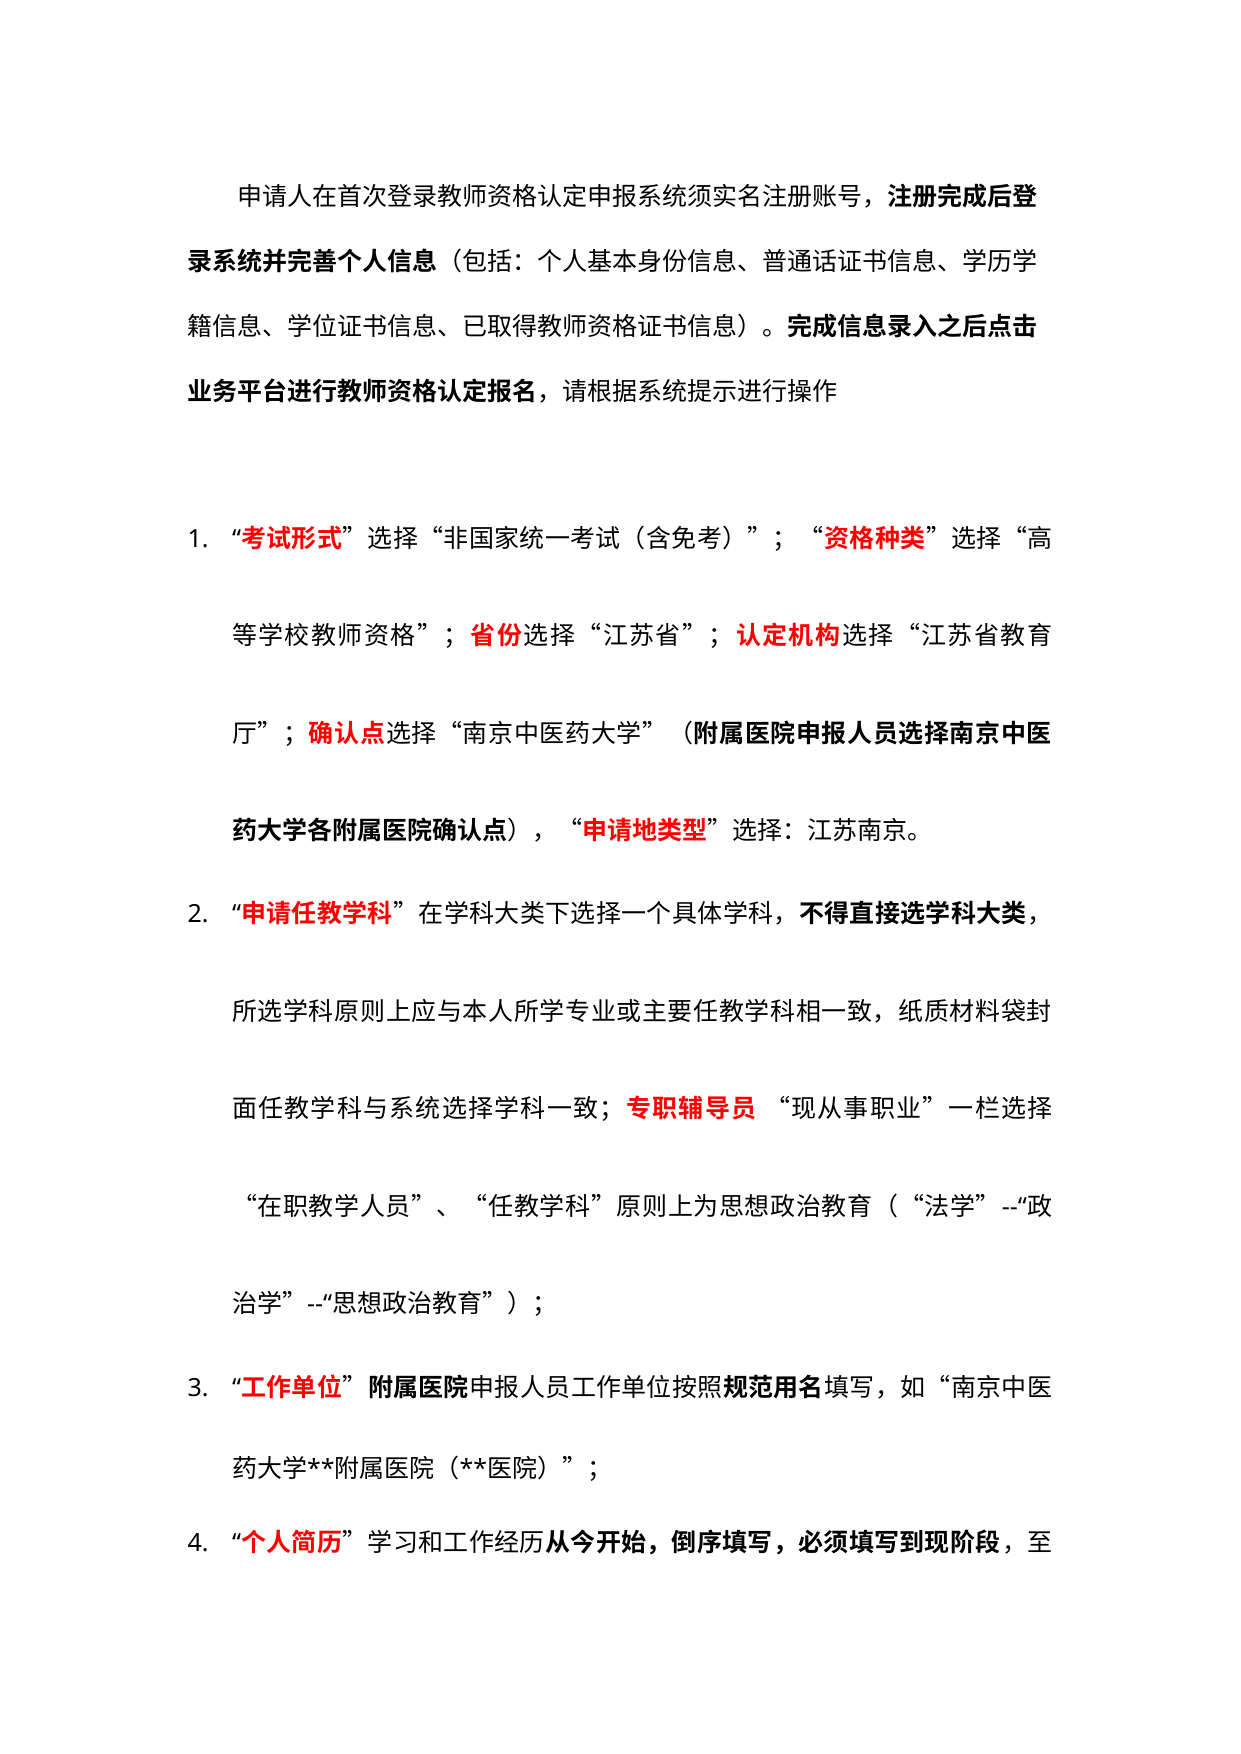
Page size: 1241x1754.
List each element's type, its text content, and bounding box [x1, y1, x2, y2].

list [187, 1508, 1053, 1573]
list “申请任教学科”在学科大类下选择一个具体学科，不得直接选学科大类，所选学科原则上应与本人所学专业或主要任教学科相一致，纸质材料袋封面任教学科与系统选择学科一致；专职辅导员 “现从事职业”一栏选择“在职教学人员”、“任教学科”原则上为思想政治教育（“法学”--“政治学”--“思想政治教育”）； [187, 879, 1053, 1334]
list “考试形式”选择“非国家统一考试（含免考）”；“资格种类”选择“高等学校教师资格”；省份选择“江苏省”；认定机构选择“江苏省教育厅”；确认点选择“南京中医药大学”（附属医院申报人员选择南京中医药大学各附属医院确认点），“申请地类型”选择：江苏南京。 [187, 504, 1053, 861]
text 申请人在首次登录教师资格认定申报系统须实名注册账号，注册完成后登录系统并完善个人信息（包括：个人基本身份信息、普通话证书信息、学历学籍信息、学位证书信息、已取得教师资格证书信息）。完成信息录入之后点击业务平台进行教师资格认定报名，请根据系统提示进行操作 [187, 162, 1053, 422]
list “工作单位”附属医院申报人员工作单位按照规范用名填写，如“南京中医药大学**附属医院（**医院）”； [187, 1353, 1053, 1499]
